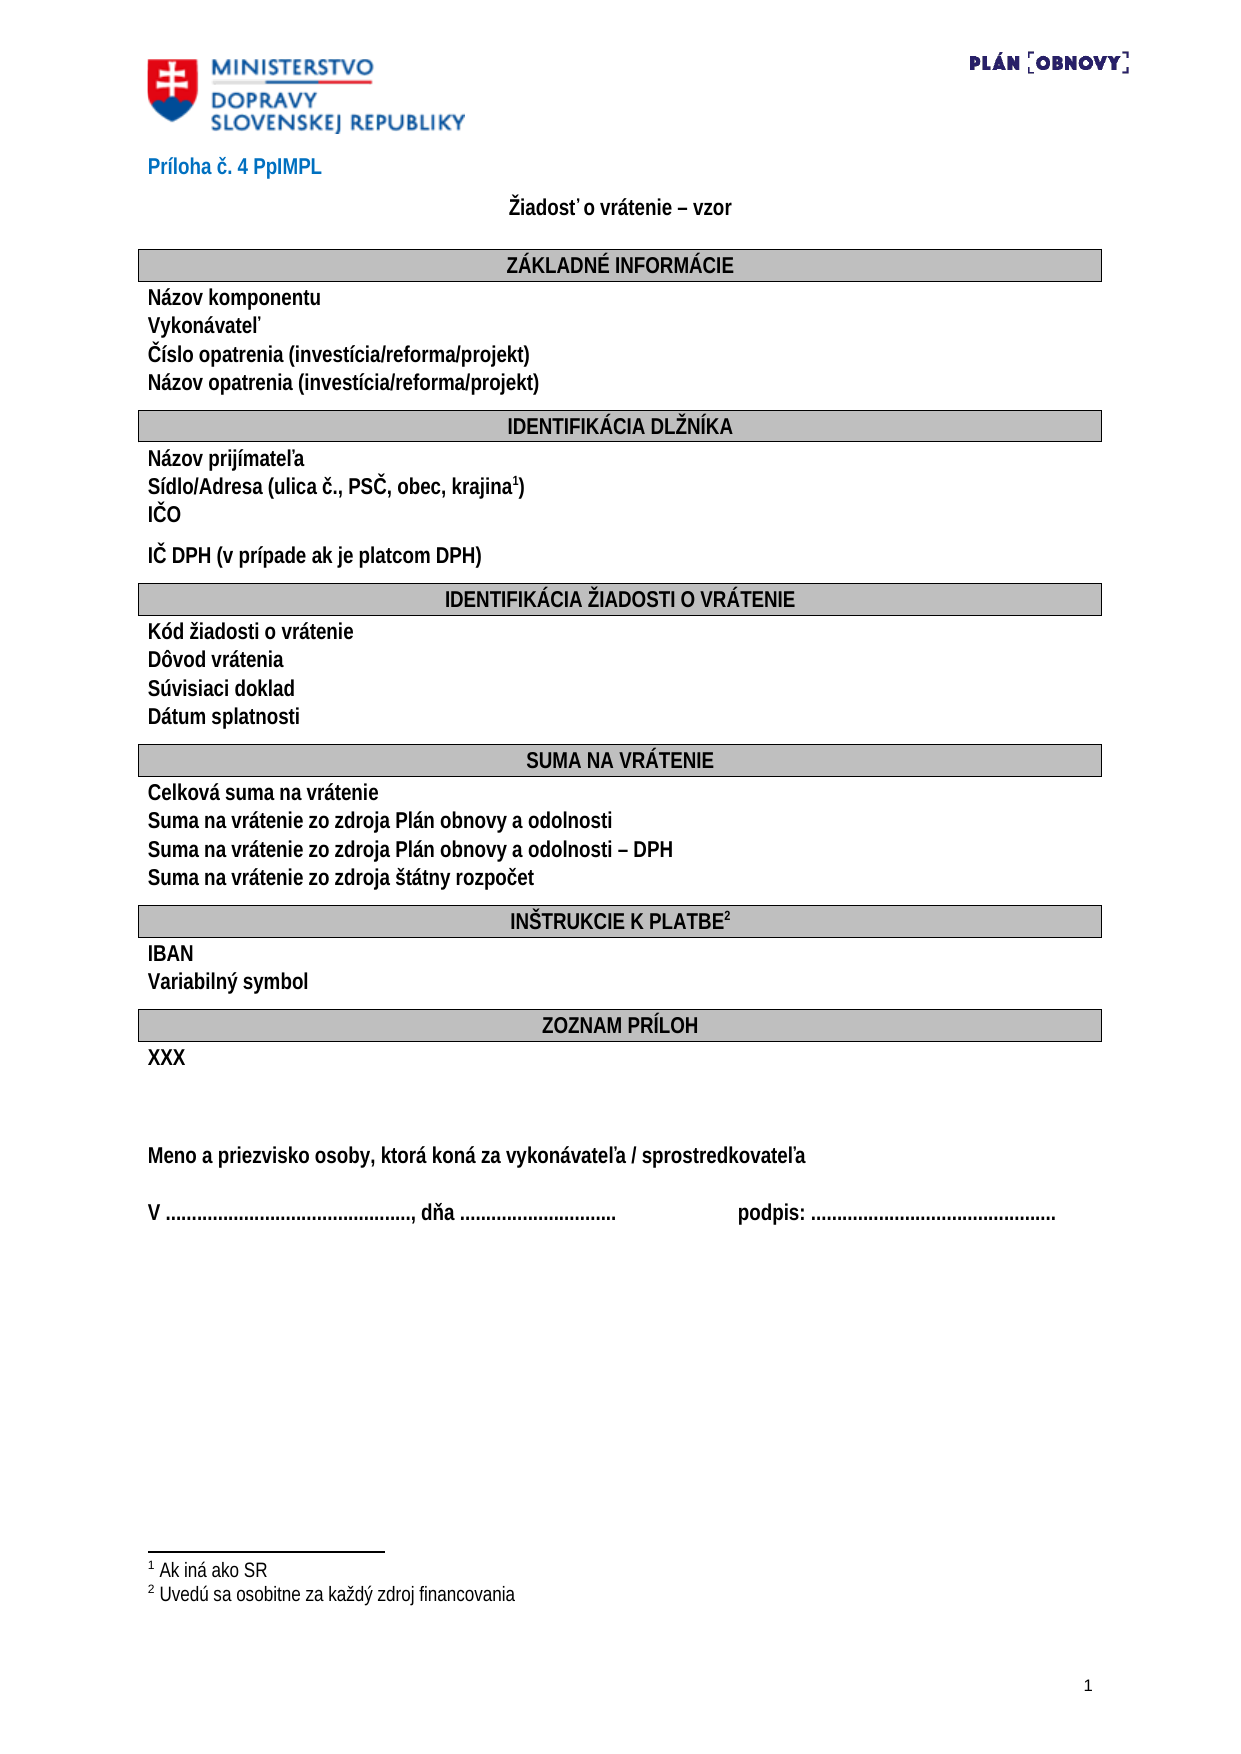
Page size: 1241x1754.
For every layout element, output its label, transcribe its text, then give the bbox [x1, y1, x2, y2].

text Príloha č. 4 PpIMPL [148, 153, 1092, 179]
text SUMA NA VRÁTENIE [139, 745, 1101, 776]
text Žiadosť o vrátenie – vzor [148, 194, 1092, 221]
picture [147, 59, 465, 134]
text Číslo opatrenia (investícia/reforma/projekt) [148, 341, 1092, 367]
text Názov komponentu [148, 284, 1092, 310]
text Suma na vrátenie zo zdroja Plán obnovy a odolnosti [148, 807, 1092, 834]
text Dátum splatnosti [148, 703, 1092, 730]
text Súvisiaci doklad [148, 675, 1092, 701]
text IČO [148, 501, 1092, 528]
text Názov prijímateľa [148, 444, 1092, 471]
text Sídlo/Adresa (ulica č., PSČ, obec, krajina) [148, 473, 1092, 499]
text Zoznam príloh [139, 1010, 1101, 1041]
picture [958, 27, 1139, 97]
text Dôvod vrátenia [148, 646, 1092, 673]
text IČ DPH (v prípade ak je platcom DPH) [148, 542, 1092, 569]
text Suma na vrátenie zo zdroja Plán obnovy a odolnosti – DPH [148, 836, 1092, 862]
text Kód žiadosti o vrátenie [148, 618, 1092, 644]
text Identifikácia žiadosti o vrátenie [139, 584, 1101, 615]
text Základné informácie [139, 250, 1101, 281]
text Inštrukcie k platbe [139, 906, 1101, 937]
text XXX [148, 1044, 1092, 1070]
text Celková suma na vrátenie [148, 779, 1092, 805]
text V ..............................................., dňa .............................. podpis: ............................................... [148, 1199, 1092, 1225]
text Vykonávateľ [148, 312, 1092, 338]
text IBAN [148, 940, 1092, 966]
text Suma na vrátenie zo zdroja štátny rozpočet [148, 864, 1092, 891]
text Názov opatrenia (investícia/reforma/projekt) [148, 369, 1092, 395]
text Variabilný symbol [148, 968, 1092, 995]
text Meno a priezvisko osoby, ktorá koná za vykonávateľa / sprostredkovateľa [148, 1142, 1092, 1168]
text Identifikácia dlžníka [139, 411, 1101, 441]
